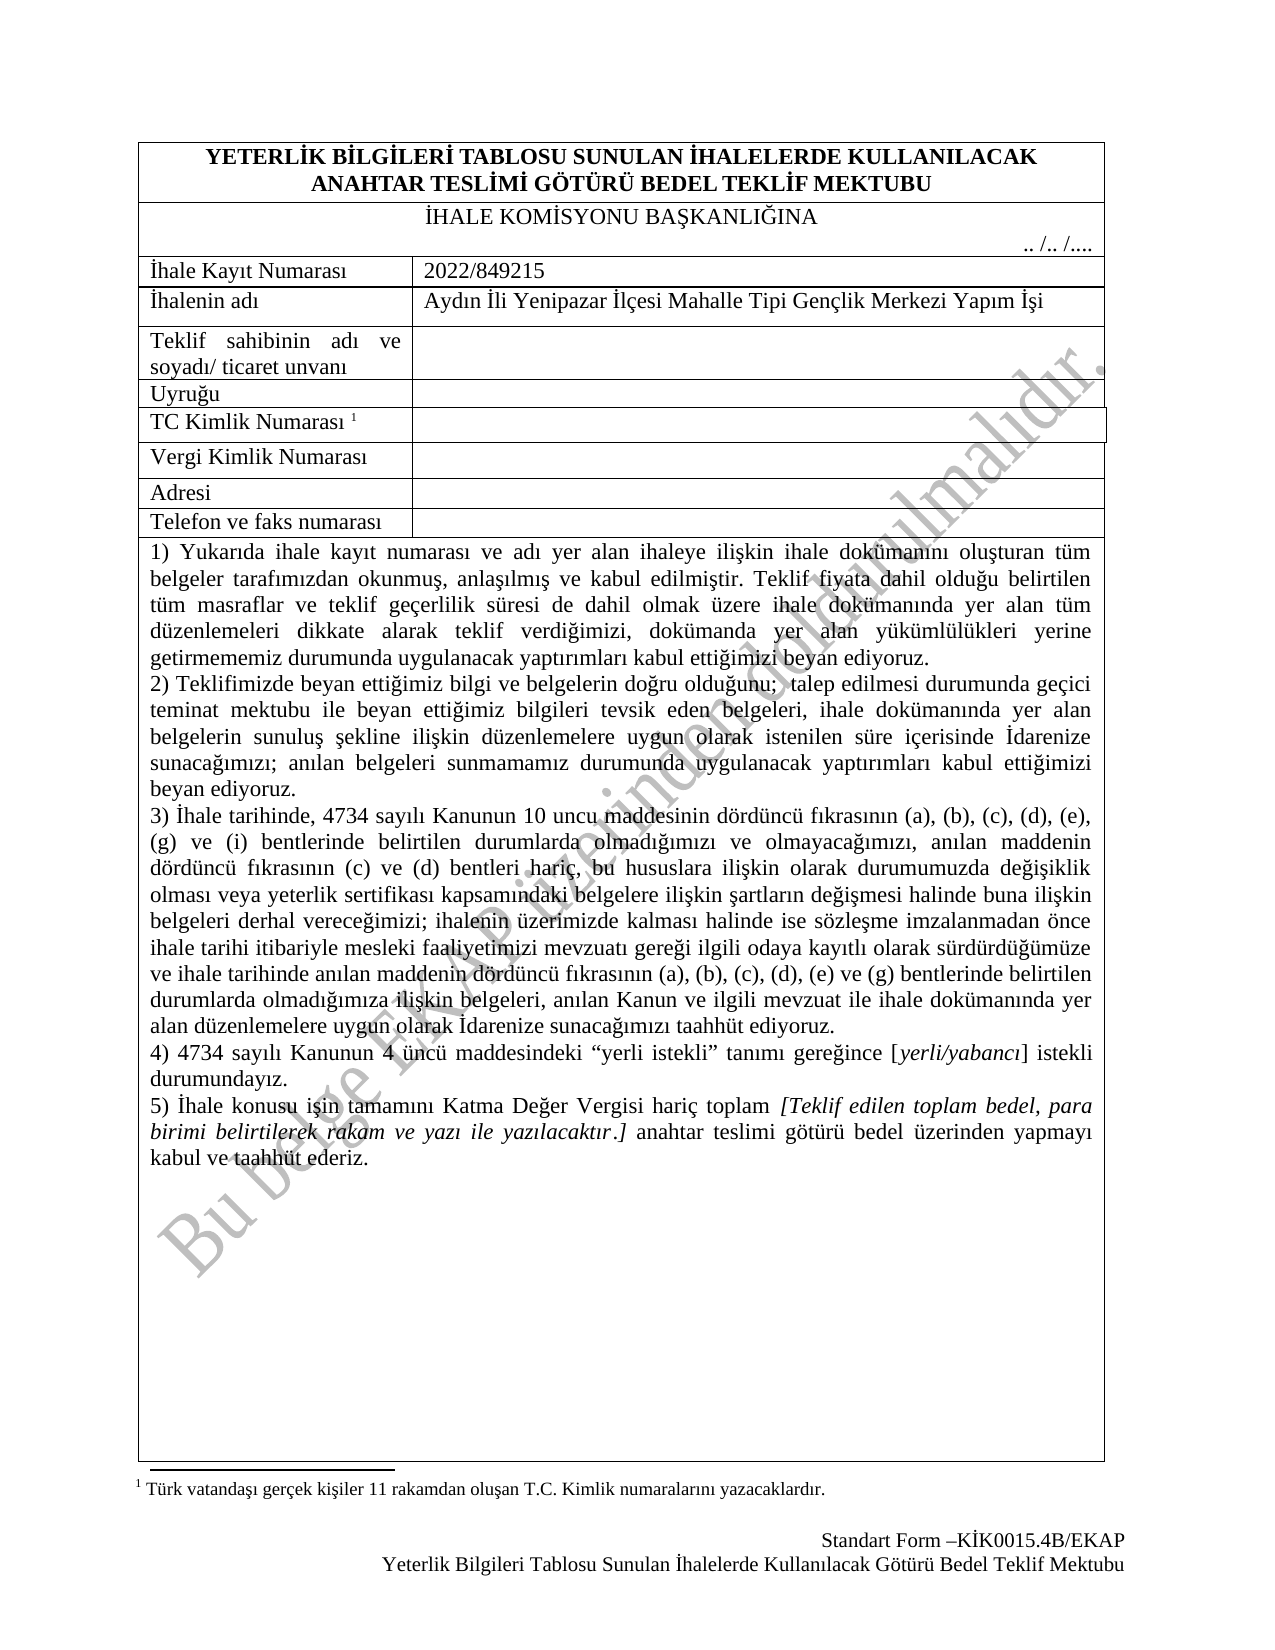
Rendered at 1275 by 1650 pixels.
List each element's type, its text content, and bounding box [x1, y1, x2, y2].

table_cell [413, 443, 1104, 478]
table_cell Vergi Kimlik Numarası [139, 443, 412, 478]
table_cell [413, 479, 1104, 507]
table_cell TC Kimlik Numarası [139, 408, 412, 442]
table_cell [413, 327, 1104, 379]
table_cell Teklif sahibinin adı ve soyadı/ ticaret unvanı [139, 327, 412, 379]
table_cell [139, 538, 1104, 1461]
table_cell Uyruğu [139, 380, 412, 407]
table_cell [413, 408, 1106, 442]
table_cell 2022/849215 [413, 257, 1104, 286]
table_cell [413, 509, 1104, 537]
table_cell Adresi [139, 479, 412, 507]
table_header YETERLİK BİLGİLERİ TABLOSU SUNULAN İHALELERDE KULLANILACAK ANAHTAR TESLİMİ GÖTÜRÜ BEDEL TEKLİF MEKTUBU [139, 143, 1104, 202]
table_cell İhale Kayıt Numarası [139, 257, 412, 286]
table_cell Telefon ve faks numarası [139, 509, 412, 537]
table_cell İhalenin adı [139, 288, 412, 326]
table_cell [413, 380, 1104, 407]
table_cell İHALE KOMİSYONU BAŞKANLIĞINA .. /.. /.... [139, 203, 1104, 256]
table_cell Aydın İli Yenipazar İlçesi Mahalle Tipi Gençlik Merkezi Yapım İşi [413, 288, 1104, 326]
